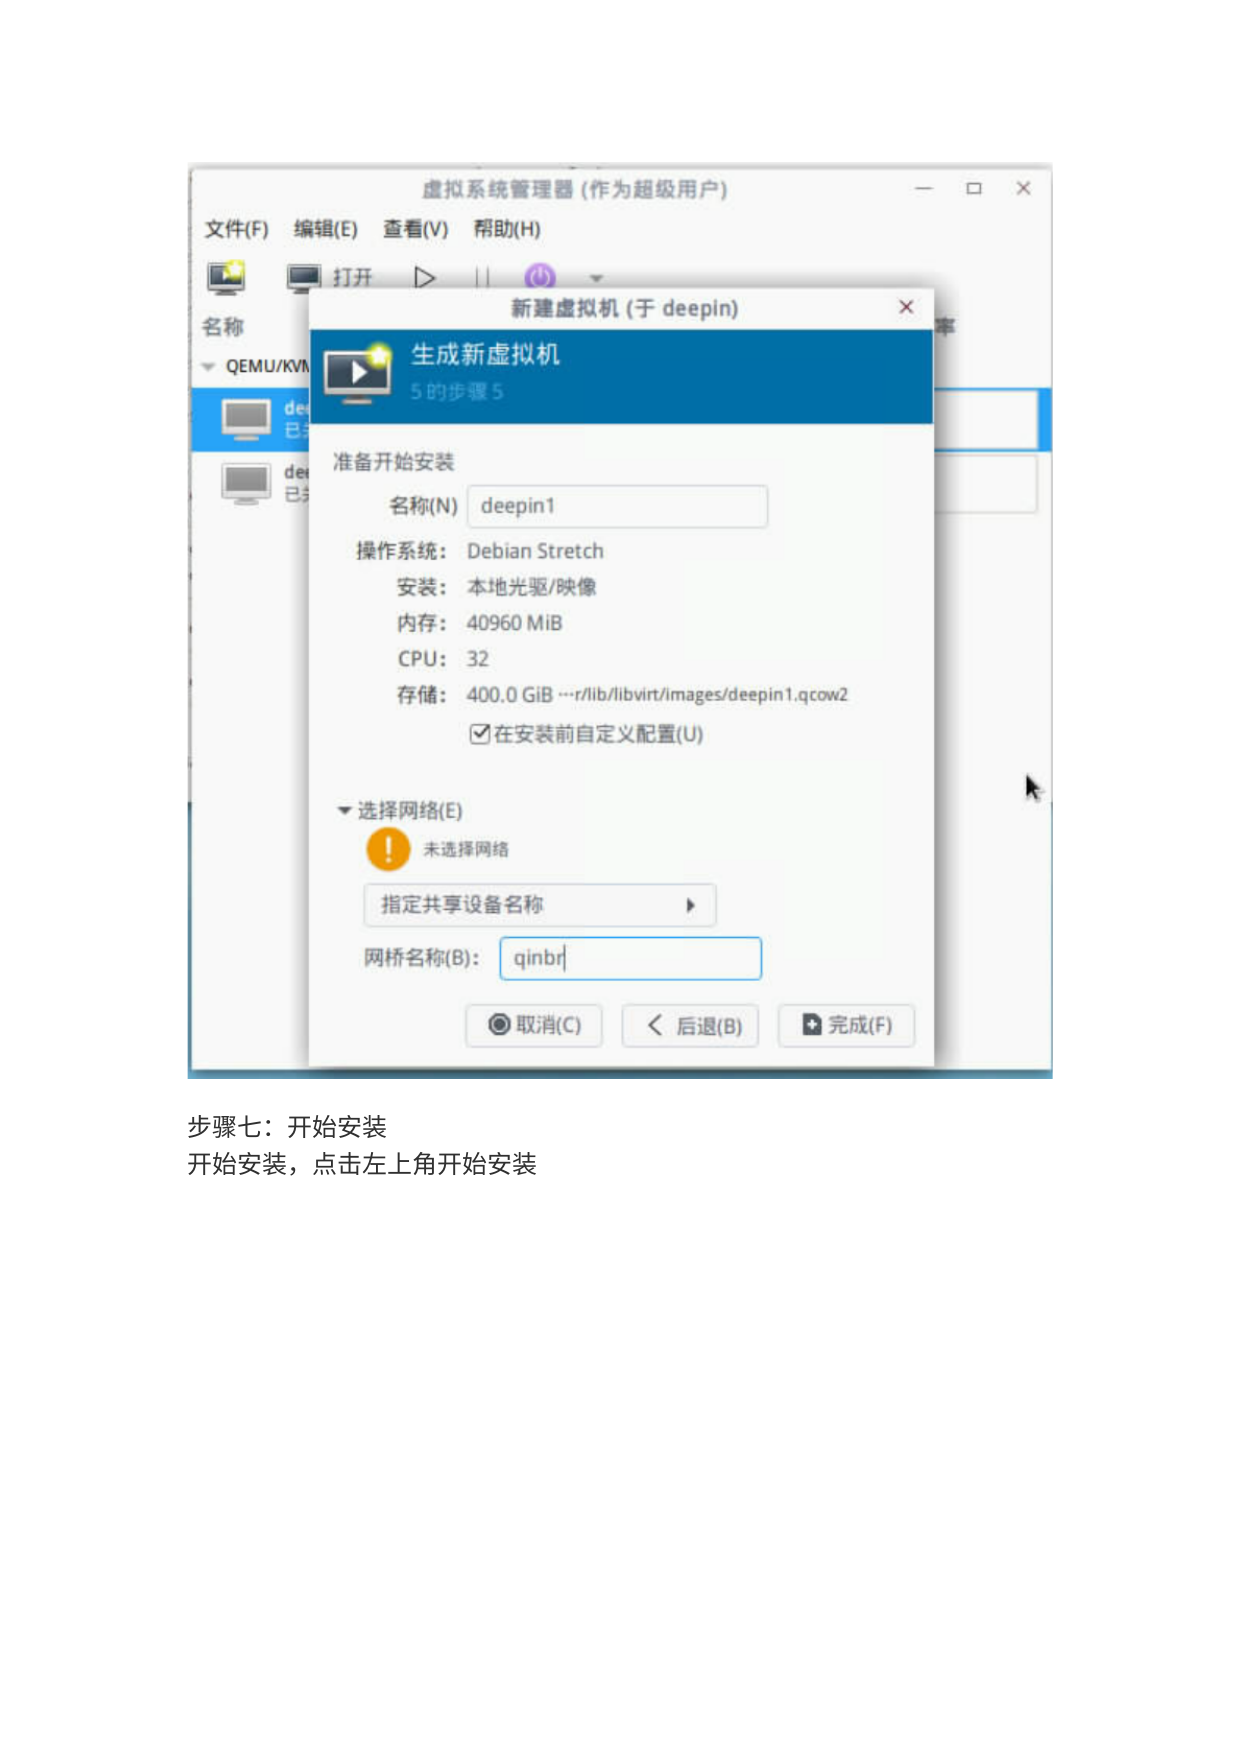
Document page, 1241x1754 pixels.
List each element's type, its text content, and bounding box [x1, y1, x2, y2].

picture [187, 162, 1053, 1079]
text 开始安装，点击左上角开始安装 [187, 1144, 1053, 1180]
text 步骤七：开始安装 [187, 1108, 1053, 1144]
